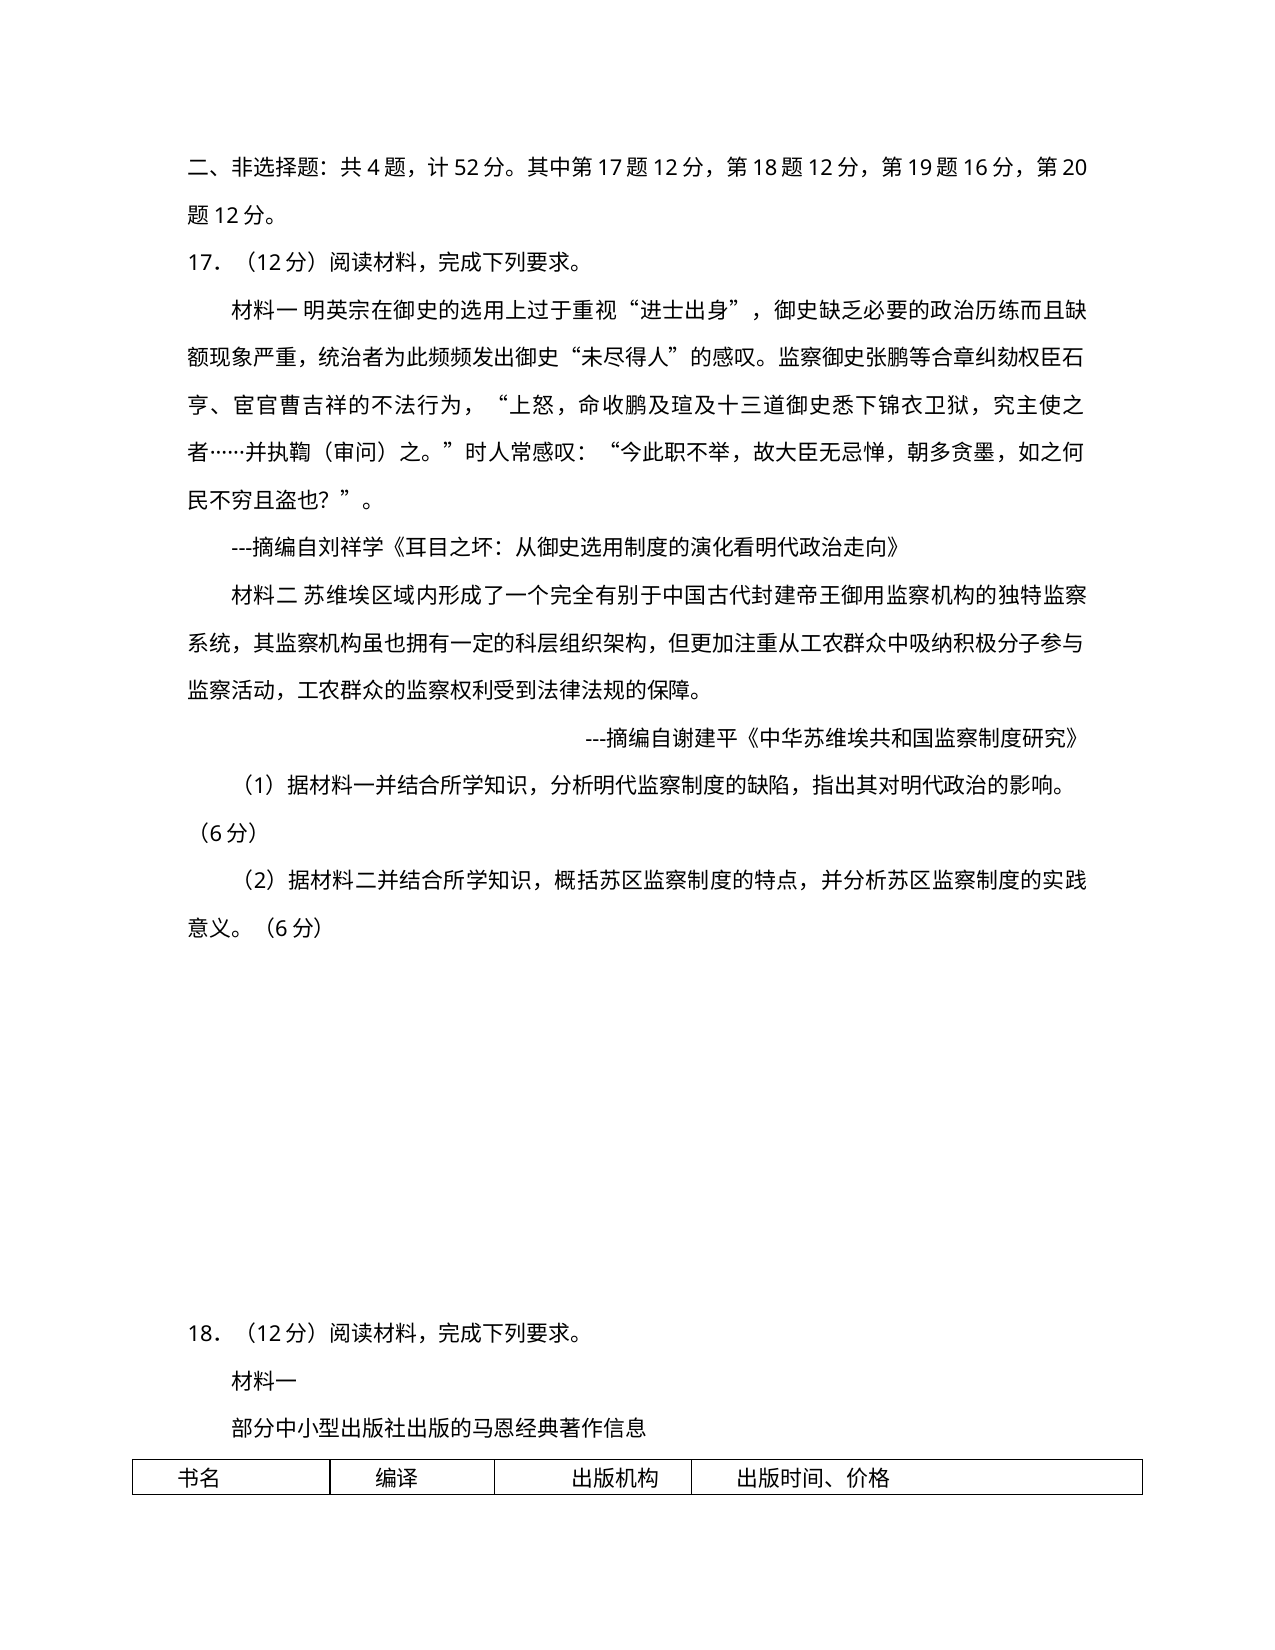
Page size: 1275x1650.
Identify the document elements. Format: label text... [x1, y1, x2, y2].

text 二、非选择题：共4题，计52分。其中第17题12分，第18题12分，第19题16分，第20题12分。 [187, 150, 1087, 229]
text 18．（12分）阅读材料，完成下列要求。 [187, 1316, 1087, 1348]
table_header 编译 [331, 1460, 494, 1494]
text 部分中小型出版社出版的马恩经典著作信息 [187, 1411, 1087, 1443]
text ---摘编自谢建平《中华苏维埃共和国监察制度研究》 [187, 721, 1087, 752]
text （1）据材料一并结合所学知识，分析明代监察制度的缺陷，指出其对明代政治的影响。（6分） [187, 768, 1087, 847]
table_header 出版机构 [495, 1460, 691, 1494]
table_header 书名 [133, 1460, 329, 1494]
text 材料一 [187, 1364, 1087, 1395]
text 17．（12分）阅读材料，完成下列要求。 [187, 245, 1087, 277]
text 材料一 明英宗在御史的选用上过于重视“进士出身”，御史缺乏必要的政治历练而且缺额现象严重，统治者为此频频发出御史“未尽得人”的感叹。监察御史张鹏等合章纠劾权臣石亨、宦官曹吉祥的不法行为，“上怒，命收鹏及瑄及十三道御史悉下锦衣卫狱，究主使之者······并执鞫（审问）之。”时人常感叹：“今此职不举，故大臣无忌惮，朝多贪墨，如之何民不穷且盗也？”。 [187, 293, 1087, 514]
text 材料二 苏维埃区域内形成了一个完全有别于中国古代封建帝王御用监察机构的独特监察系统，其监察机构虽也拥有一定的科层组织架构，但更加注重从工农群众中吸纳积极分子参与监察活动，工农群众的监察权利受到法律法规的保障。 [187, 578, 1087, 705]
text （2）据材料二并结合所学知识，概括苏区监察制度的特点，并分析苏区监察制度的实践意义。（6分） [187, 863, 1087, 943]
table_header 出版时间、价格 [692, 1460, 1142, 1494]
text ---摘编自刘祥学《耳目之坏：从御史选用制度的演化看明代政治走向》 [187, 530, 1087, 562]
